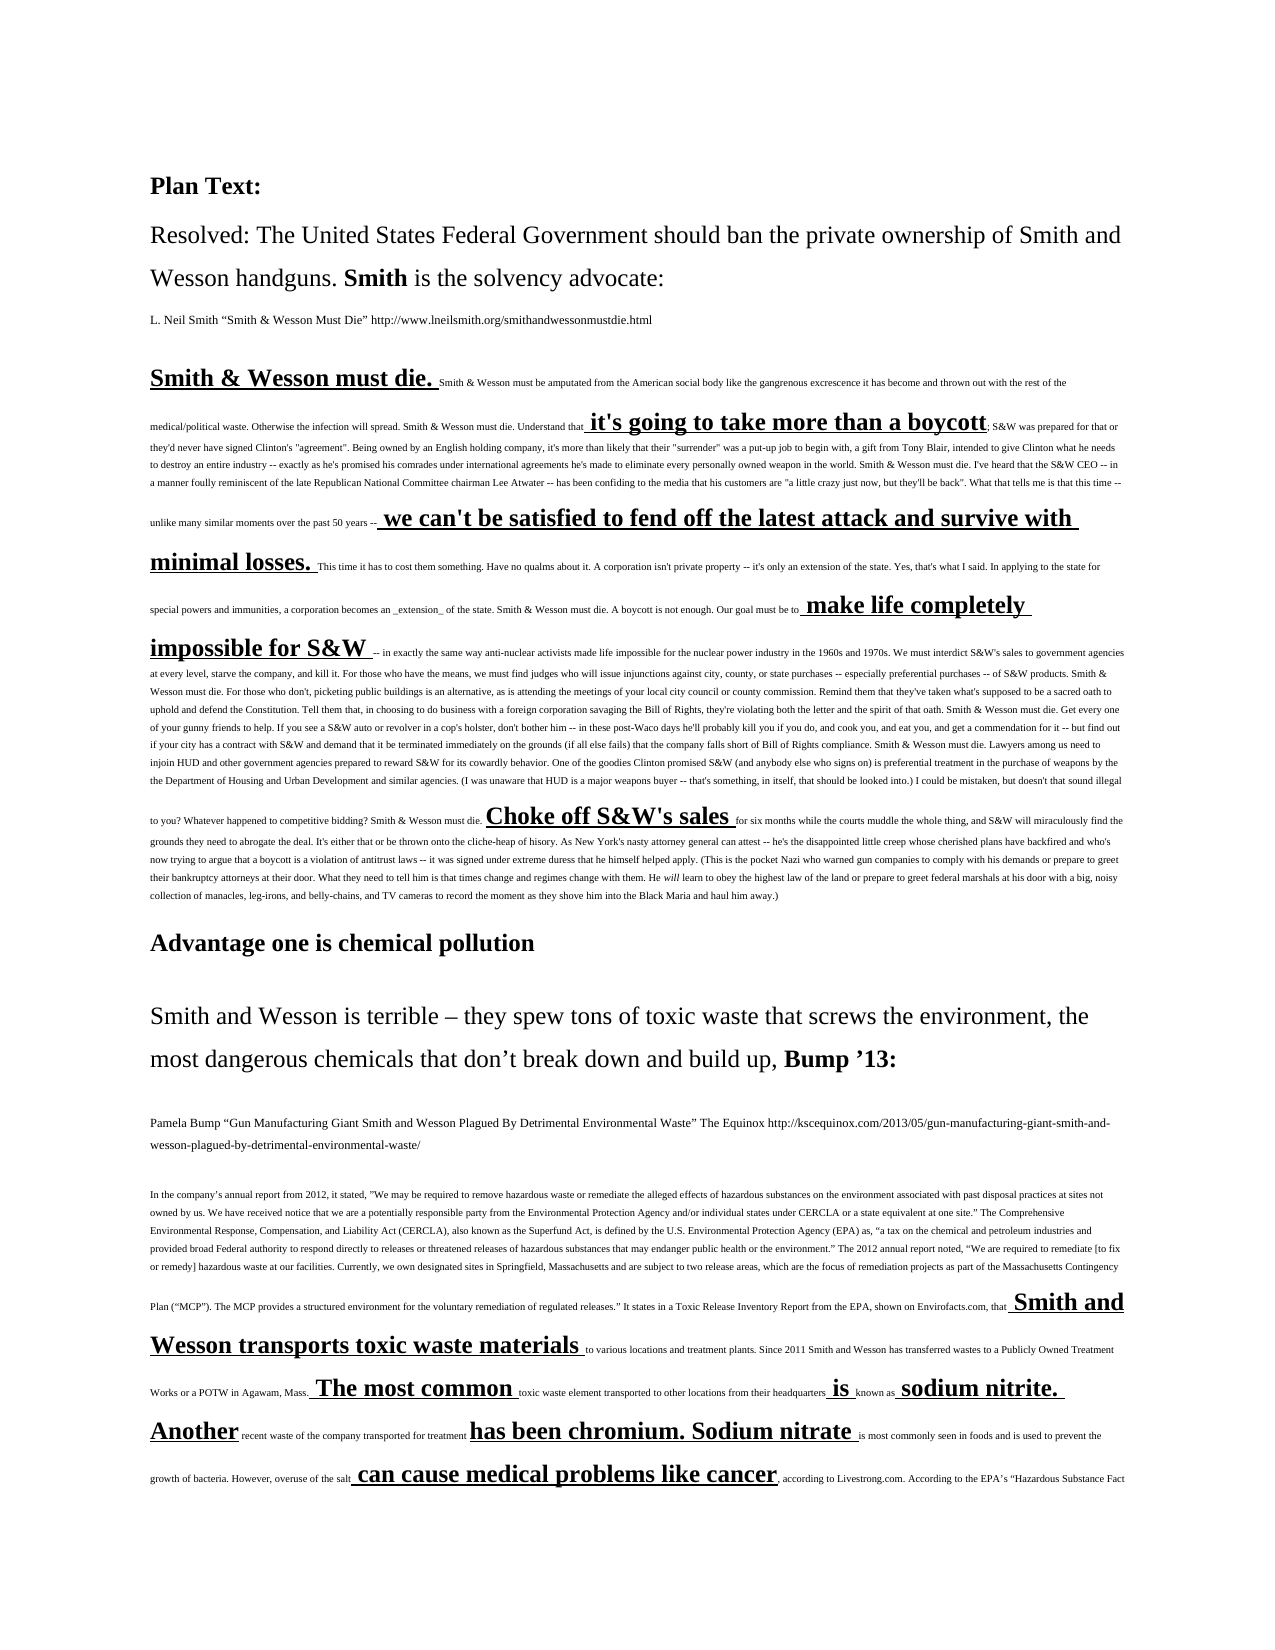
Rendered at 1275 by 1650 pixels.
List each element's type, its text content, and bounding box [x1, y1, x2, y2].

text Smith & Wesson must die. Smith & Wesson must be amputated from the American social body like the gangrenous excrescence it has become and thrown out with the rest of the medical/political waste. Otherwise the infection will spread. Smith & Wesson must die. Understand that it's going to take more than a boycott; S&W was prepared for that or they'd never have signed Clinton's "agreement". Being owned by an English holding company, it's more than likely that their "surrender" was a put-up job to begin with, a gift from Tony Blair, intended to give Clinton what he needs to destroy an entire industry -- exactly as he's promised his comrades under international agreements he's made to eliminate every personally owned weapon in the world. Smith & Wesson must die. I've heard that the S&W CEO -- in a manner foully reminiscent of the late Republican National Committee chairman Lee Atwater -- has been confiding to the media that his customers are "a little crazy just now, but they'll be back". What that tells me is that this time -- unlike many similar moments over the past 50 years -- we can't be satisfied to fend off the latest attack and survive with minimal losses. This time it has to cost them something. Have no qualms about it. A corporation isn't private property -- it's only an extension of the state. Yes, that's what I said. In applying to the state for special powers and immunities, a corporation becomes an _extension_ of the state. Smith & Wesson must die. A boycott is not enough. Our goal must be to make life completely impossible for S&W -- in exactly the same way anti-nuclear activists made life impossible for the nuclear power industry in the 1960s and 1970s. We must interdict S&W's sales to government agencies at every level, starve the company, and kill it. For those who have the means, we must find judges who will issue injunctions against city, county, or state purchases -- especially preferential purchases -- of S&W products. Smith & Wesson must die. For those who don't, picketing public buildings is an alternative, as is attending the meetings of your local city council or county commission. Remind them that they've taken what's supposed to be a sacred oath to uphold and defend the Constitution. Tell them that, in choosing to do business with a foreign corporation savaging the Bill of Rights, they're violating both the letter and the spirit of that oath. Smith & Wesson must die. Get every one of your gunny friends to help. If you see a S&W auto or revolver in a cop's holster, don't bother him -- in these post-Waco days he'll probably kill you if you do, and cook you, and eat you, and get a commendation for it -- but find out if your city has a contract with S&W and demand that it be terminated immediately on the grounds (if all else fails) that the company falls short of Bill of Rights compliance. Smith & Wesson must die. Lawyers among us need to injoin HUD and other government agencies prepared to reward S&W for its cowardly behavior. One of the goodies Clinton promised S&W (and anybody else who signs on) is preferential treatment in the purchase of weapons by the the Department of Housing and Urban Development and similar agencies. (I was unaware that HUD is a major weapons buyer -- that's something, in itself, that should be looked into.) I could be mistaken, but doesn't that sound illegal to you? Whatever happened to competitive bidding? Smith & Wesson must die. Choke off S&W's sales for six months while the courts muddle the whole thing, and S&W will miraculously find the grounds they need to abrogate the deal. It's either that or be thrown onto the cliche-heap of hisory. As New York's nasty attorney general can attest -- he's the disappointed little creep whose cherished plans have backfired and who's now trying to argue that a boycott is a violation of antitrust laws -- it was signed under extreme duress that he himself helped apply. (This is the pocket Nazi who warned gun companies to comply with his demands or prepare to greet their bankruptcy attorneys at their door. What they need to tell him is that times change and regimes change with them. He will learn to obey the highest law of the land or prepare to greet federal marshals at his door with a big, noisy collection of manacles, leg-irons, and belly-chains, and TV cameras to record the moment as they shove him into the Black Maria and haul him away.) [150, 363, 1125, 902]
subtitle Plan Text: [150, 171, 1125, 199]
subtitle Advantage one is chemical pollution [150, 928, 1125, 957]
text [150, 1188, 1125, 1488]
text Resolved: The United States Federal Government should ban the private ownership of Smith and Wesson handguns. Smith is the solvency advocate: [150, 220, 1125, 292]
text L. Neil Smith “Smith & Wesson Must Die” http://www.lneilsmith.org/smithandwessonmustdie.html [150, 313, 1125, 327]
text Smith and Wesson is terrible – they spew tons of toxic waste that screws the environment, the most dangerous chemicals that don’t break down and build up, Bump ’13: [150, 1001, 1125, 1073]
text Pamela Bump “Gun Manufacturing Giant Smith and Wesson Plagued By Detrimental Environmental Waste” The Equinox http://kscequinox.com/2013/05/gun-manufacturing-giant-smith-and-wesson-plagued-by-detrimental-environmental-waste/ [150, 1116, 1125, 1152]
